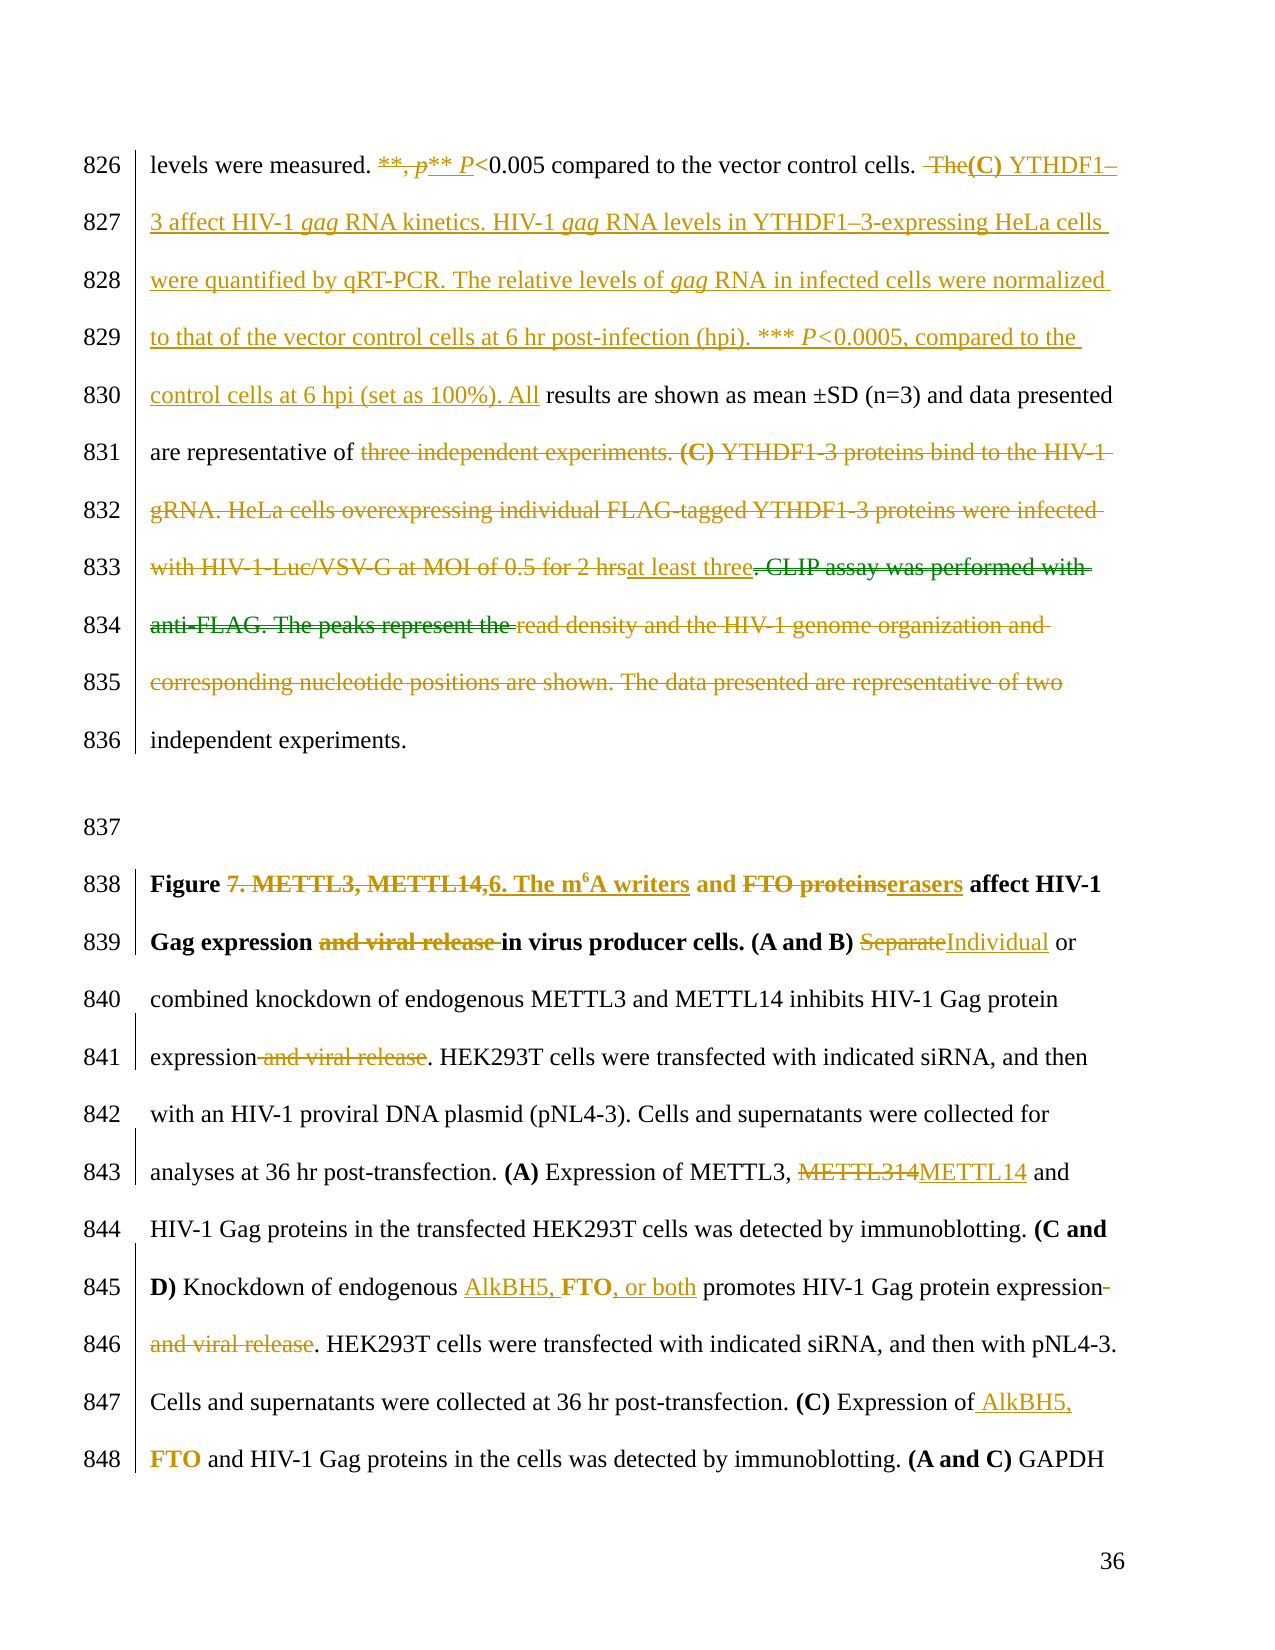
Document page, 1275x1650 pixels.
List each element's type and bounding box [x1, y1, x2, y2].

text [150, 150, 1125, 754]
text [150, 869, 1125, 1473]
